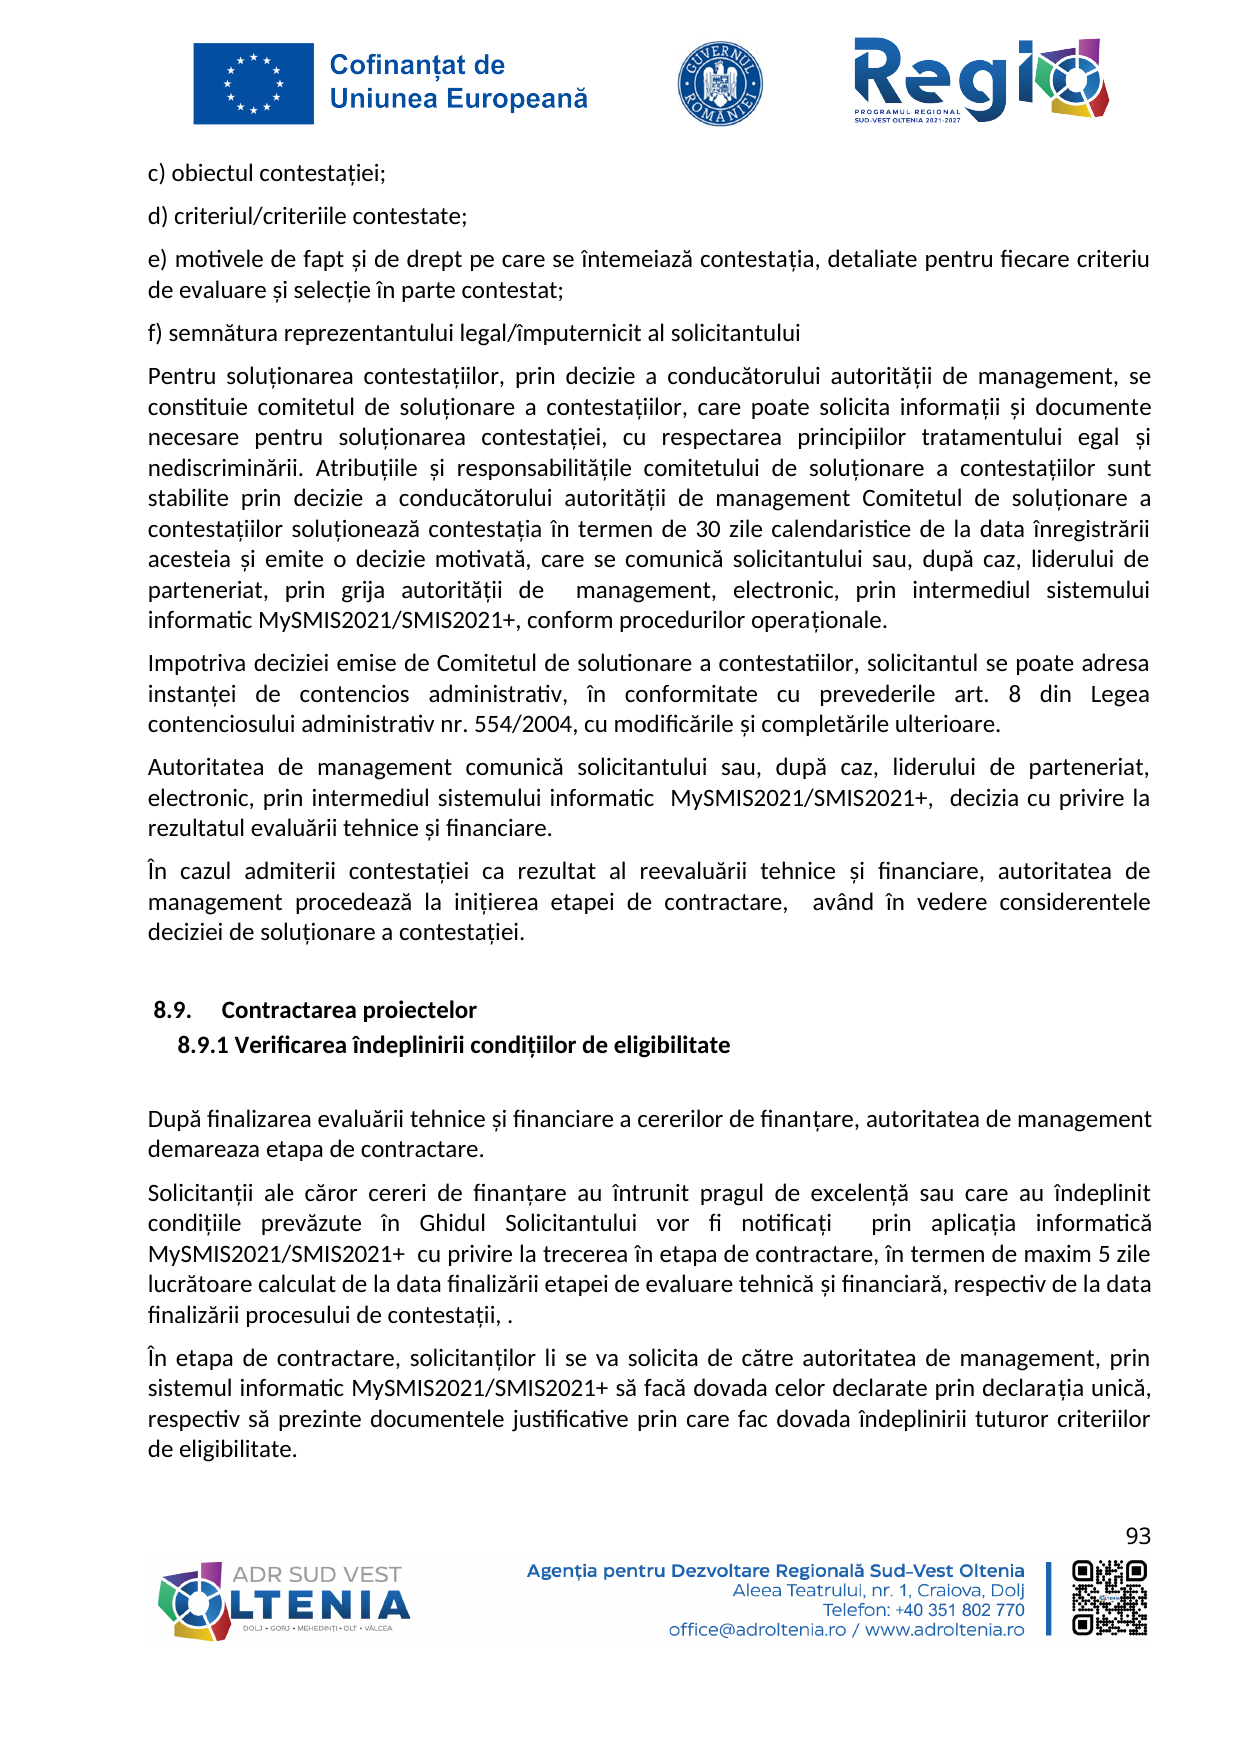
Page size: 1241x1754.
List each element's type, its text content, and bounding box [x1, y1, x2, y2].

text f) semnătura reprezentantului legal/împuternicit al solicitantului [148, 317, 1152, 348]
text c) obiectul contestației; [148, 157, 1152, 188]
subtitle 8.9.1 Verificarea îndeplinirii condițiilor de eligibilitate [148, 1029, 1152, 1059]
text Solicitanții ale căror cereri de finanțare au întrunit pragul de excelență sau care au îndeplinit condițiile prevăzute în Ghidul Solicitantului vor fi notificați prin aplicația informatică MySMIS2021/SMIS2021+ cu privire la trecerea în etapa de contractare, în termen de maxim 5 zile lucrătoare calculat de la data finalizării etapei de evaluare tehnică și financiară, respectiv de la data finalizării procesului de contestații, . [148, 1177, 1152, 1329]
text Pentru soluționarea contestațiilor, prin decizie a conducătorului autorității de management, se constituie comitetul de soluționare a contestațiilor, care poate solicita informații și documente necesare pentru soluționarea contestației, cu respectarea principiilor tratamentului egal și nediscriminării. Atribuțiile și responsabilitățile comitetului de soluționare a contestațiilor sunt stabilite prin decizie a conducătorului autorității de management Comitetul de soluționare a contestațiilor soluționează contestația în termen de 30 zile calendaristice de la data înregistrării acesteia și emite o decizie motivată, care se comunică solicitantului sau, după caz, liderului de parteneriat, prin grija autorității de management, electronic, prin intermediul sistemului informatic MySMIS2021/SMIS2021+, conform procedurilor operaționale. [148, 360, 1152, 635]
text e) motivele de fapt și de drept pe care se întemeiază contestația, detaliate pentru fiecare criteriu de evaluare și selecție în parte contestat; [148, 243, 1152, 304]
text Autoritatea de management comunică solicitantului sau, după caz, liderului de parteneriat, electronic, prin intermediul sistemului informatic MySMIS2021/SMIS2021+, decizia cu privire la rezultatul evaluării tehnice și financiare. [148, 751, 1152, 843]
picture [852, 36, 1111, 126]
picture [674, 39, 768, 128]
picture [188, 38, 590, 128]
text d) criteriul/criteriile contestate; [148, 201, 1152, 231]
text În etapa de contractare, solicitanților li se va solicita de către autoritatea de management, prin sistemul informatic MySMIS2021/SMIS2021+ să facă dovada celor declarate prin declarația unică, respectiv să prezinte documentele justificative prin care fac dovada îndeplinirii tuturor criteriilor de eligibilitate. [148, 1342, 1152, 1464]
subtitle 8.9. Contractarea proiectelor [148, 994, 1152, 1025]
text Impotriva deciziei emise de Comitetul de solutionare a contestatiilor, solicitantul se poate adresa instanței de contencios administrativ, în conformitate cu prevederile art. 8 din Legea contenciosului administrativ nr. 554/2004, cu modificările și completările ulterioare. [148, 647, 1152, 739]
text După finalizarea evaluării tehnice și financiare a cererilor de finanțare, autoritatea de management demareaza etapa de contractare. [148, 1103, 1152, 1164]
picture [148, 1551, 1152, 1648]
text În cazul admiterii contestației ca rezultat al reevaluării tehnice și financiare, autoritatea de management procedează la inițierea etapei de contractare, având în vedere considerentele deciziei de soluționare a contestației. [148, 855, 1152, 947]
